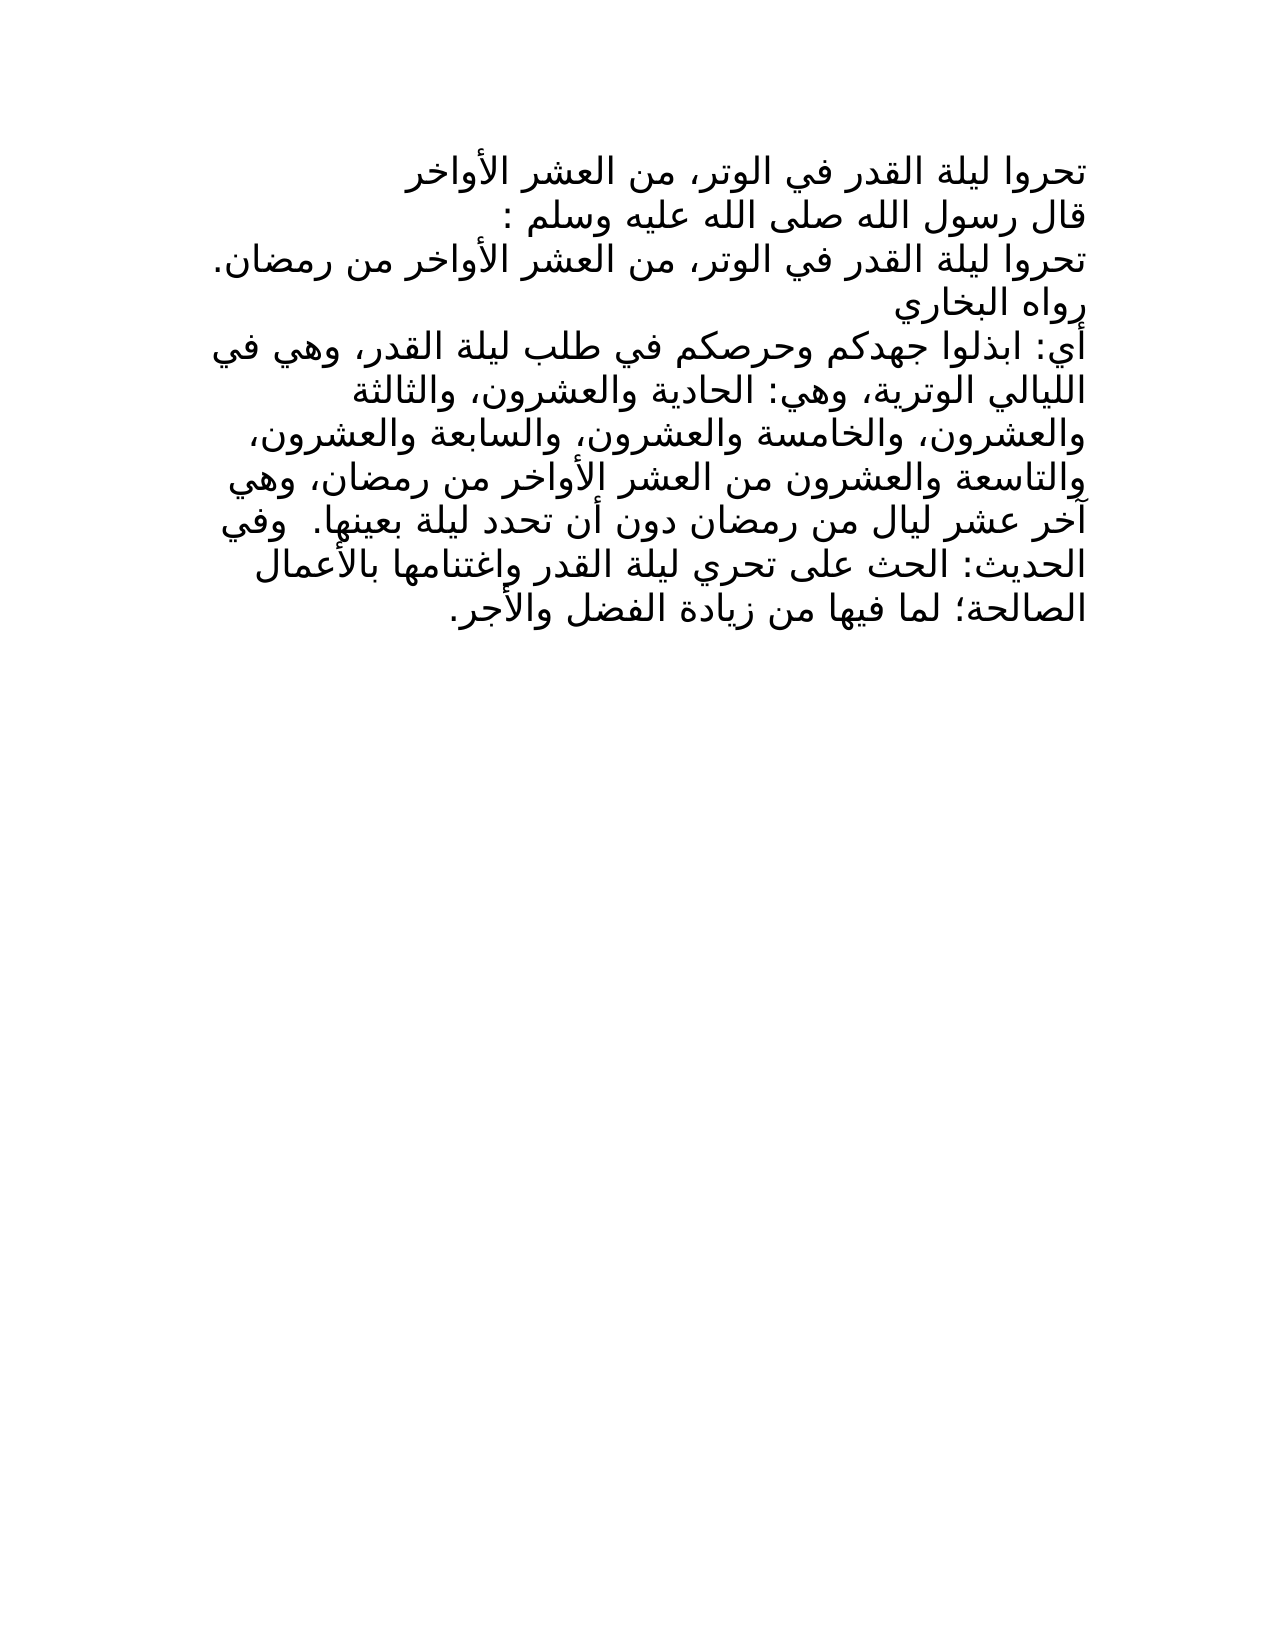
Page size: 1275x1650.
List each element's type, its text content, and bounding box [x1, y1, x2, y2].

text رواه البخاري [187, 281, 1087, 324]
text تحروا ليلة القدر في الوتر، من العشر الأواخر من رمضان. [187, 237, 1087, 281]
text تحروا ليلة القدر في الوتر، من العشر الأواخر [187, 150, 1087, 194]
text أي: ابذلوا جهدكم وحرصكم في طلب ليلة القدر، وهي في الليالي الوترية، وهي: الحادية والعشرون، والثالثة والعشرون، والخامسة والعشرون، والسابعة والعشرون، والتاسعة والعشرون من العشر الأواخر من رمضان، وهي آخر عشر ليال من رمضان دون أن تحدد ليلة بعينها. وفي الحديث: الحث على تحري ليلة القدر واغتنامها بالأعمال الصالحة؛ لما فيها من زيادة الفضل والأجر. [187, 324, 1087, 630]
text قال رسول الله صلى الله عليه وسلم : [187, 194, 1087, 237]
